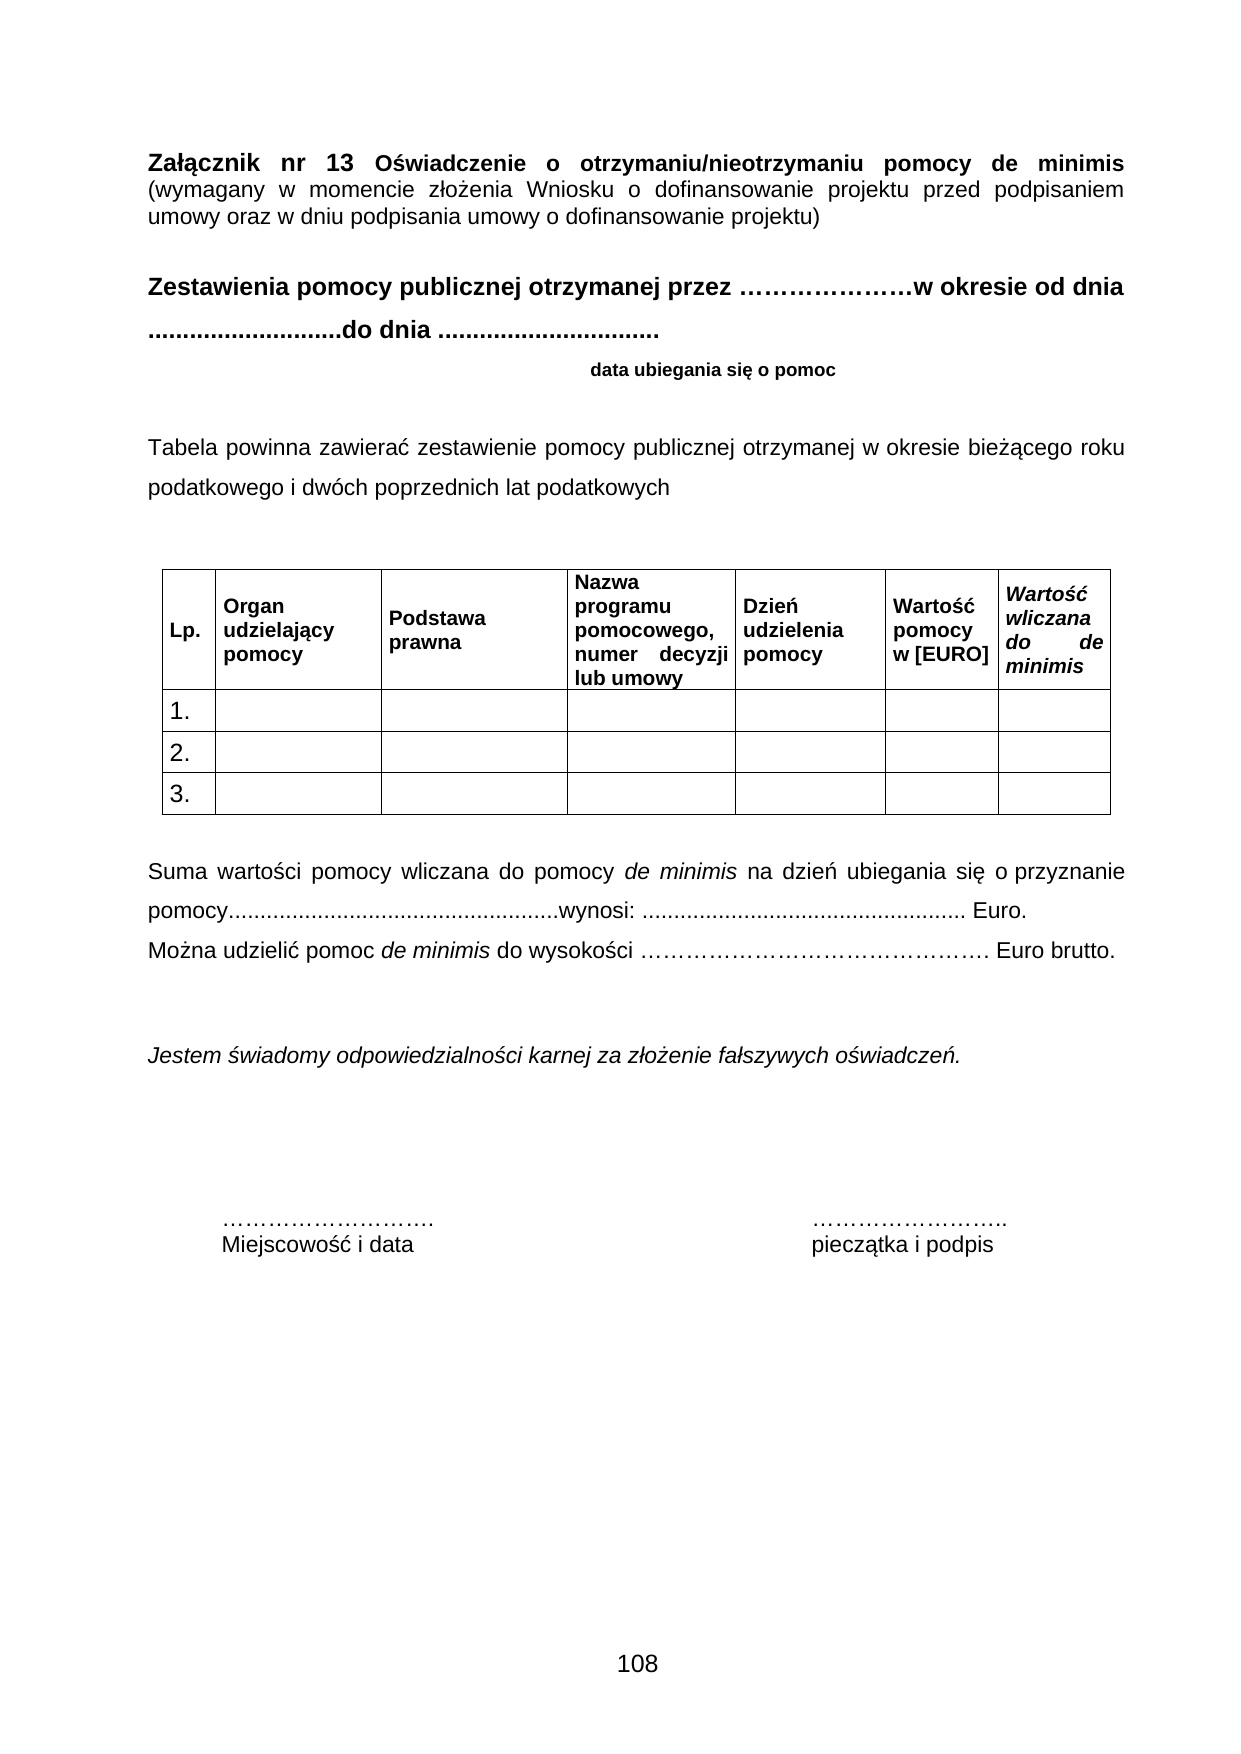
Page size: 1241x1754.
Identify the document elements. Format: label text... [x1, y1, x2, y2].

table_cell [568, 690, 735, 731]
text Załącznik nr 13 Oświadczenie o otrzymaniu/nieotrzymaniu pomocy de minimis (wymagany w momencie złożenia Wniosku o dofinansowanie projektu przed podpisaniem umowy oraz w dniu podpisania umowy o dofinansowanie projektu) [148, 148, 1125, 229]
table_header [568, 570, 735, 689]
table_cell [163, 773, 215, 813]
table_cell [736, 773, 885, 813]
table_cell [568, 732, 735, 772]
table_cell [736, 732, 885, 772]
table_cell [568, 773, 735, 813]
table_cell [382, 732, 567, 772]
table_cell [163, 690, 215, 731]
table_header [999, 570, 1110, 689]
text data ubiegania się o pomoc [221, 358, 1125, 380]
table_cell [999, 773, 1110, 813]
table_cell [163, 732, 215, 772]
text Można udzielić pomoc de minimis do wysokości ………………………………………. Euro brutto. [148, 937, 1125, 963]
text ………………………. …………………….. [148, 1205, 1125, 1231]
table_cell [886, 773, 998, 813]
text Tabela powinna zawierać zestawienie pomocy publicznej otrzymanej w okresie bieżącego roku podatkowego i dwóch poprzednich lat podatkowych [148, 434, 1125, 500]
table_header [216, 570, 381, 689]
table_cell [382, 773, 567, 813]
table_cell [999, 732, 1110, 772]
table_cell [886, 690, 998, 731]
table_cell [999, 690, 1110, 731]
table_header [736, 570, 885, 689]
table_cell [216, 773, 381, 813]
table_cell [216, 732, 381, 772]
text Jestem świadomy odpowiedzialności karnej za złożenie fałszywych oświadczeń. [148, 1042, 1125, 1068]
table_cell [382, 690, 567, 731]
text Zestawienia pomocy publicznej otrzymanej przez …………………w okresie od dnia ............................do dnia ................................ [148, 272, 1125, 344]
text Suma wartości pomocy wliczana do pomocy de minimis na dzień ubiegania się o przyznanie pomocy....................................................wynosi: ................................................... Euro. [148, 858, 1125, 923]
text Miejscowość i data pieczątka i podpis [148, 1231, 1125, 1258]
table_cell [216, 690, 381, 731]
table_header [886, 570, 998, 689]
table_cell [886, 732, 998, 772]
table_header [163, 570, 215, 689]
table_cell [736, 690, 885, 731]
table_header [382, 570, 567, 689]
